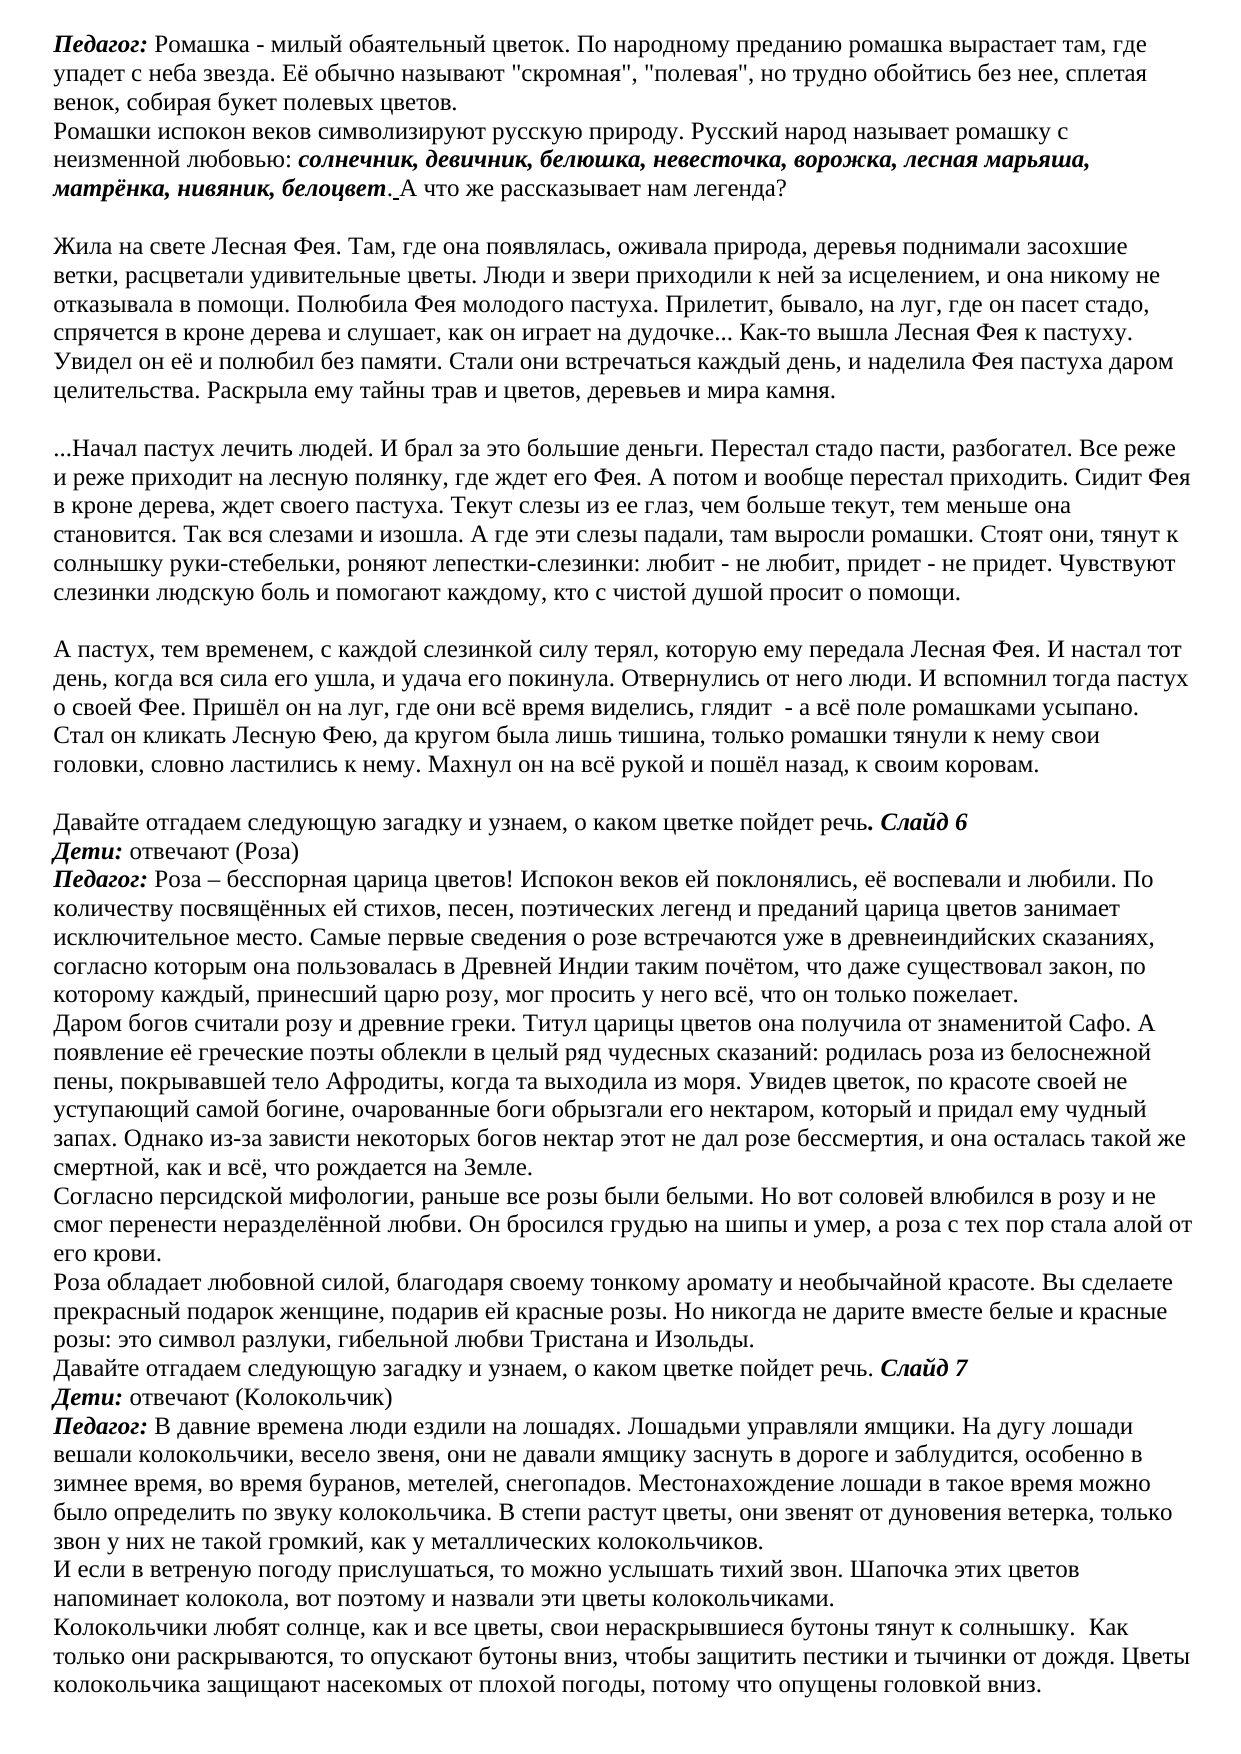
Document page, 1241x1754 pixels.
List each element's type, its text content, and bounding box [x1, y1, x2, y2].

text Давайте отгадаем следующую загадку и узнаем, о каком цветке пойдет речь. Слайд 7 [53, 1353, 1193, 1382]
text ...Начал пастух лечить людей. И брал за это большие деньги. Перестал стадо пасти, разбогател. Все реже и реже приходит на лесную полянку, где ждет его Фея. А потом и вообще перестал приходить. Сидит Фея в кроне дерева, ждет своего пастуха. Текут слезы из ее глаз, чем больше текут, тем меньше она становится. Так вся слезами и изошла. А где эти слезы падали, там выросли ромашки. Стоят они, тянут к солнышку руки-стебельки, роняют лепестки-слезинки: любит - не любит, придет - не придет. Чувствуют слезинки людскую боль и помогают каждому, кто с чистой душой просит о помощи. А пастух, тем временем, с каждой слезинкой силу терял, которую ему передала Лесная Фея. И настал тот день, когда вся сила его ушла, и удача его покинула. Отвернулись от него люди. И вспомнил тогда пастух о своей Фее. Пришёл он на луг, где они всё время виделись, глядит - а всё поле ромашками усыпано. Стал он кликать Лесную Фею, да кругом была лишь тишина, только ромашки тянули к нему свои головки, словно ластились к нему. Махнул он на всё рукой и пошёл назад, к своим коровам. [53, 433, 1193, 778]
text Ромашки испокон веков символизируют русскую природу. Русский народ называет ромашку с неизменной любовью: солнечник, девичник, белюшка, невесточка, ворожка, лесная марьяша, матрёнка, нивяник, белоцвет. А что же рассказывает нам легенда? [53, 116, 1193, 202]
text Педагог: Роза – бесспорная царица цветов! Испокон веков ей поклонялись, её воспевали и любили. По количеству посвящённых ей стихов, песен, поэтических легенд и преданий царица цветов занимает исключительное место. Самые первые сведения о розе встречаются уже в древнеиндийских сказаниях, согласно которым она пользовалась в Древней Индии таким почётом, что даже существовал закон, по которому каждый, принесший царю розу, мог просить у него всё, что он только пожелает. Даром богов считали розу и древние греки. Титул царицы цветов она получила от знаменитой Сафо. А появление её греческие поэты облекли в целый ряд чудесных сказаний: родилась роза из белоснежной пены, покрывавшей тело Афродиты, когда та выходила из моря. Увидев цветок, по красоте своей не уступающий самой богине, очарованные боги обрызгали его нектаром, который и придал ему чудный запах. Однако из-за зависти некоторых богов нектар этот не дал розе бессмертия, и она осталась такой же смертной, как и всё, что рождается на Земле. Согласно персидской мифологии, раньше все розы были белыми. Но вот соловей влюбился в розу и не смог перенести неразделённой любви. Он бросился грудью на шипы и умер, а роза с тех пор стала алой от его крови. Роза обладает любовной силой, благодаря своему тонкому аромату и необычайной красоте. Вы сделаете прекрасный подарок женщине, подарив ей красные розы. Но никогда не дарите вместе белые и красные розы: это символ разлуки, гибельной любви Тристана и Изольды. [53, 864, 1193, 1210]
text Педагог: Ромашка - милый обаятельный цветок. По народному преданию ромашка вырастает там, где упадет с неба звезда. Её обычно называют "скромная", "полевая", но трудно обойтись без нее, сплетая венок, собирая букет полевых цветов. [53, 29, 1193, 116]
text Педагог: Роза – бесспорная царица цветов! Испокон веков ей поклонялись, её воспевали и любили. По количеству посвящённых ей стихов, песен, поэтических легенд и преданий царица цветов занимает исключительное место. Самые первые сведения о розе встречаются уже в древнеиндийских сказаниях, согласно которым она пользовалась в Древней Индии таким почётом, что даже существовал закон, по которому каждый, принесший царю розу, мог просить у него всё, что он только пожелает. Даром богов считали розу и древние греки. Титул царицы цветов она получила от знаменитой Сафо. А появление её греческие поэты облекли в целый ряд чудесных сказаний: родилась роза из белоснежной пены, покрывавшей тело Афродиты, когда та выходила из моря. Увидев цветок, по красоте своей не уступающий самой богине, очарованные боги обрызгали его нектаром, который и придал ему чудный запах. Однако из-за зависти некоторых богов нектар этот не дал розе бессмертия, и она осталась такой же смертной, как и всё, что рождается на Земле. Согласно персидской мифологии, раньше все розы были белыми. Но вот соловей влюбился в розу и не смог перенести неразделённой любви. Он бросился грудью на шипы и умер, а роза с тех пор стала алой от его крови. Роза обладает любовной силой, благодаря своему тонкому аромату и необычайной красоте. Вы сделаете прекрасный подарок женщине, подарив ей красные розы. Но никогда не дарите вместе белые и красные розы: это символ разлуки, гибельной любви Тристана и Изольды. [53, 1238, 1193, 1353]
text Давайте отгадаем следующую загадку и узнаем, о каком цветке пойдет речь. Слайд 6 [53, 807, 1193, 836]
text Дети: отвечают (Колокольчик) [53, 1382, 1193, 1411]
text Педагог: В давние времена люди ездили на лошадях. Лошадьми управляли ямщики. На дугу лошади вешали колокольчики, весело звеня, они не давали ямщику заснуть в дороге и заблудится, особенно в зимнее время, во время буранов, метелей, снегопадов. Местонахождение лошади в такое время можно было определить по звуку колокольчика. В степи растут цветы, они звенят от дуновения ветерка, только звон у них не такой громкий, как у металлических колокольчиков. И если в ветреную погоду прислушаться, то можно услышать тихий звон. Шапочка этих цветов напоминает колокола, вот поэтому и назвали эти цветы колокольчиками. Колокольчики любят солнце, как и все цветы, свои нераскрывшиеся бутоны тянут к солнышку. Как только они раскрываются, то опускают бутоны вниз, чтобы защитить пестики и тычинки от дождя. Цветы колокольчика защищают насекомых от плохой погоды, потому что опущены головкой вниз. [53, 1411, 1193, 1698]
text Дети: отвечают (Роза) [53, 836, 1193, 864]
text Жила на свете Лесная Фея. Там, где она появлялась, оживала природа, деревья поднимали засохшие ветки, расцветали удивительные цветы. Люди и звери приходили к ней за исцелением, и она никому не отказывала в помощи. Полюбила Фея молодого пастуха. Прилетит, бывало, на луг, где он пасет стадо, спрячется в кроне дерева и слушает, как он играет на дудочке... Как-то вышла Лесная Фея к пастуху. Увидел он её и полюбил без памяти. Стали они встречаться каждый день, и наделила Фея пастуха даром целительства. Раскрыла ему тайны трав и цветов, деревьев и мира камня. [53, 231, 1193, 404]
